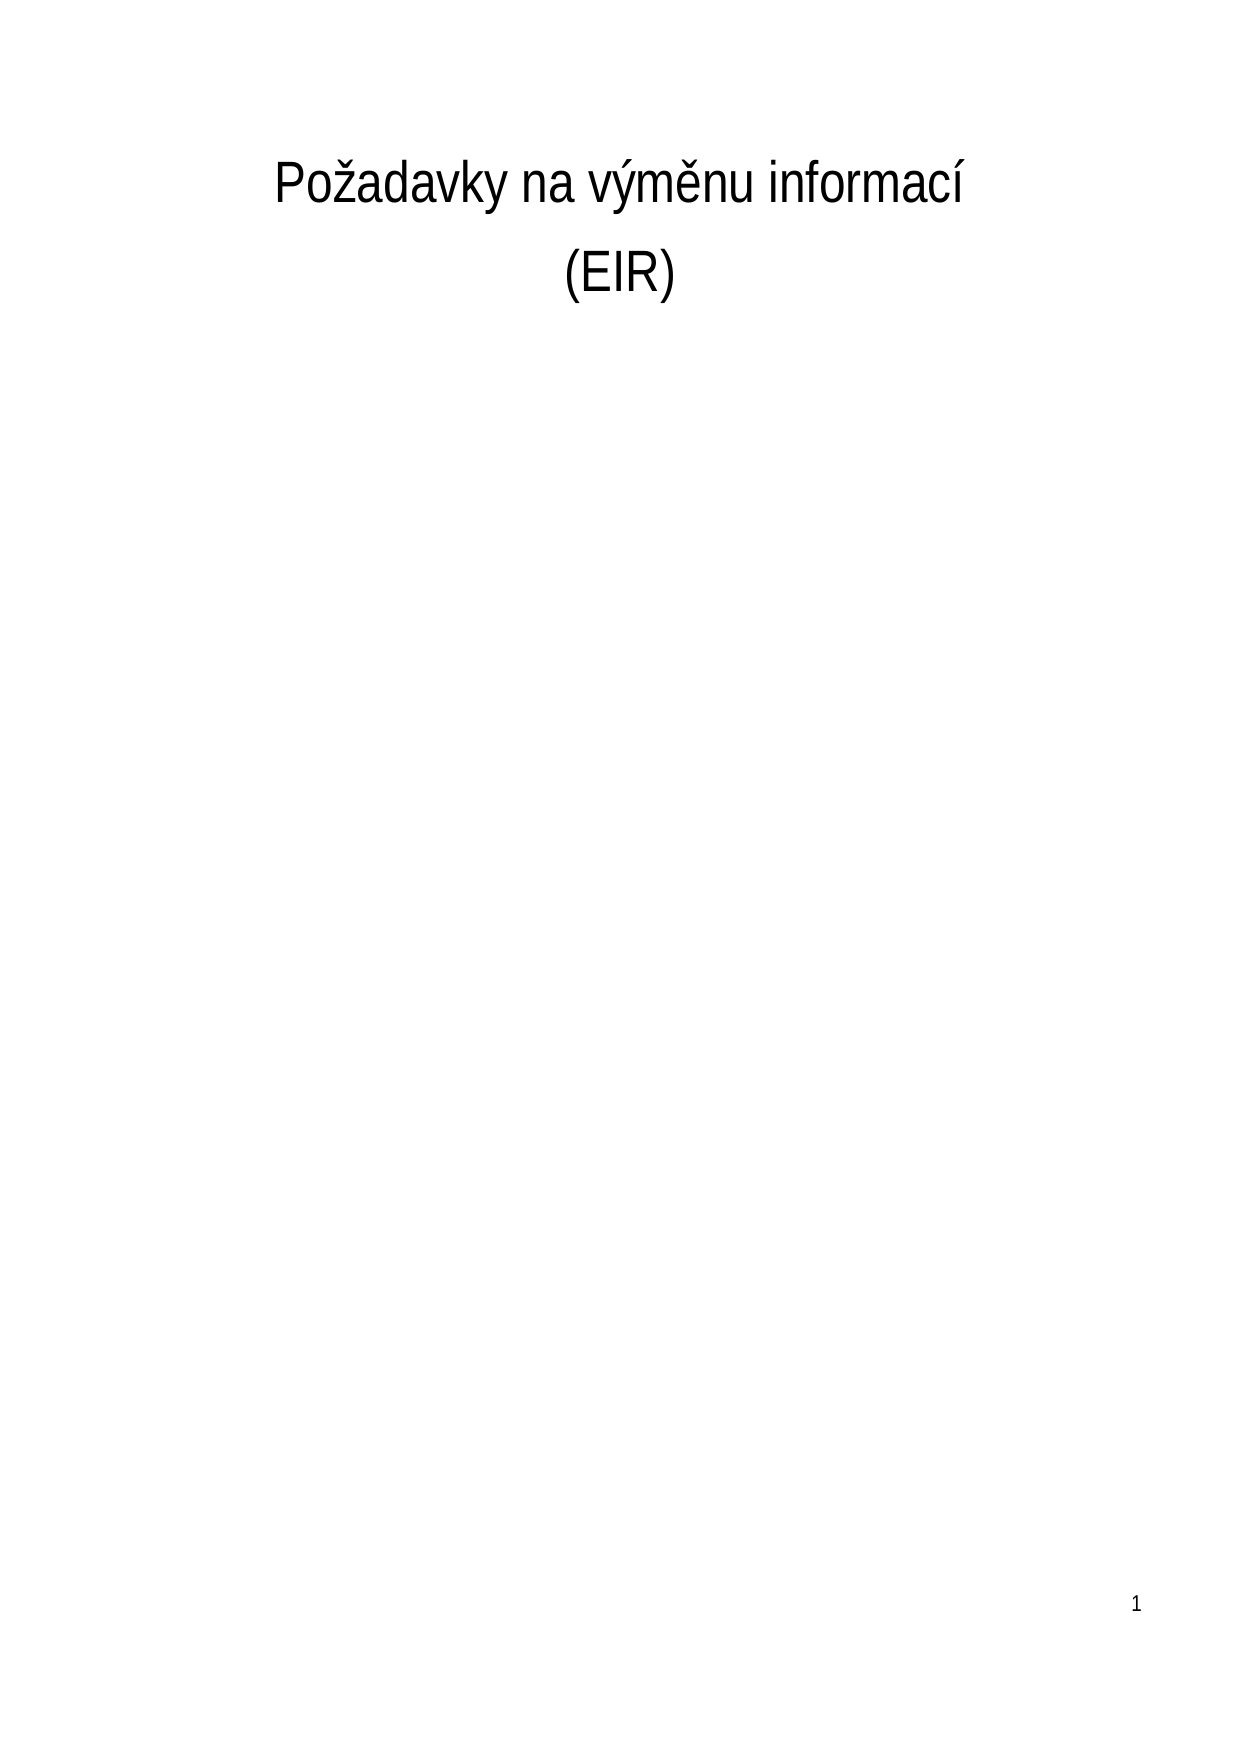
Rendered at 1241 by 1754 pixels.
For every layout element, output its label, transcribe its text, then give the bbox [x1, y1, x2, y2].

text Požadavky na výměnu informací [89, 148, 1152, 215]
text (EIR) [89, 237, 1152, 304]
